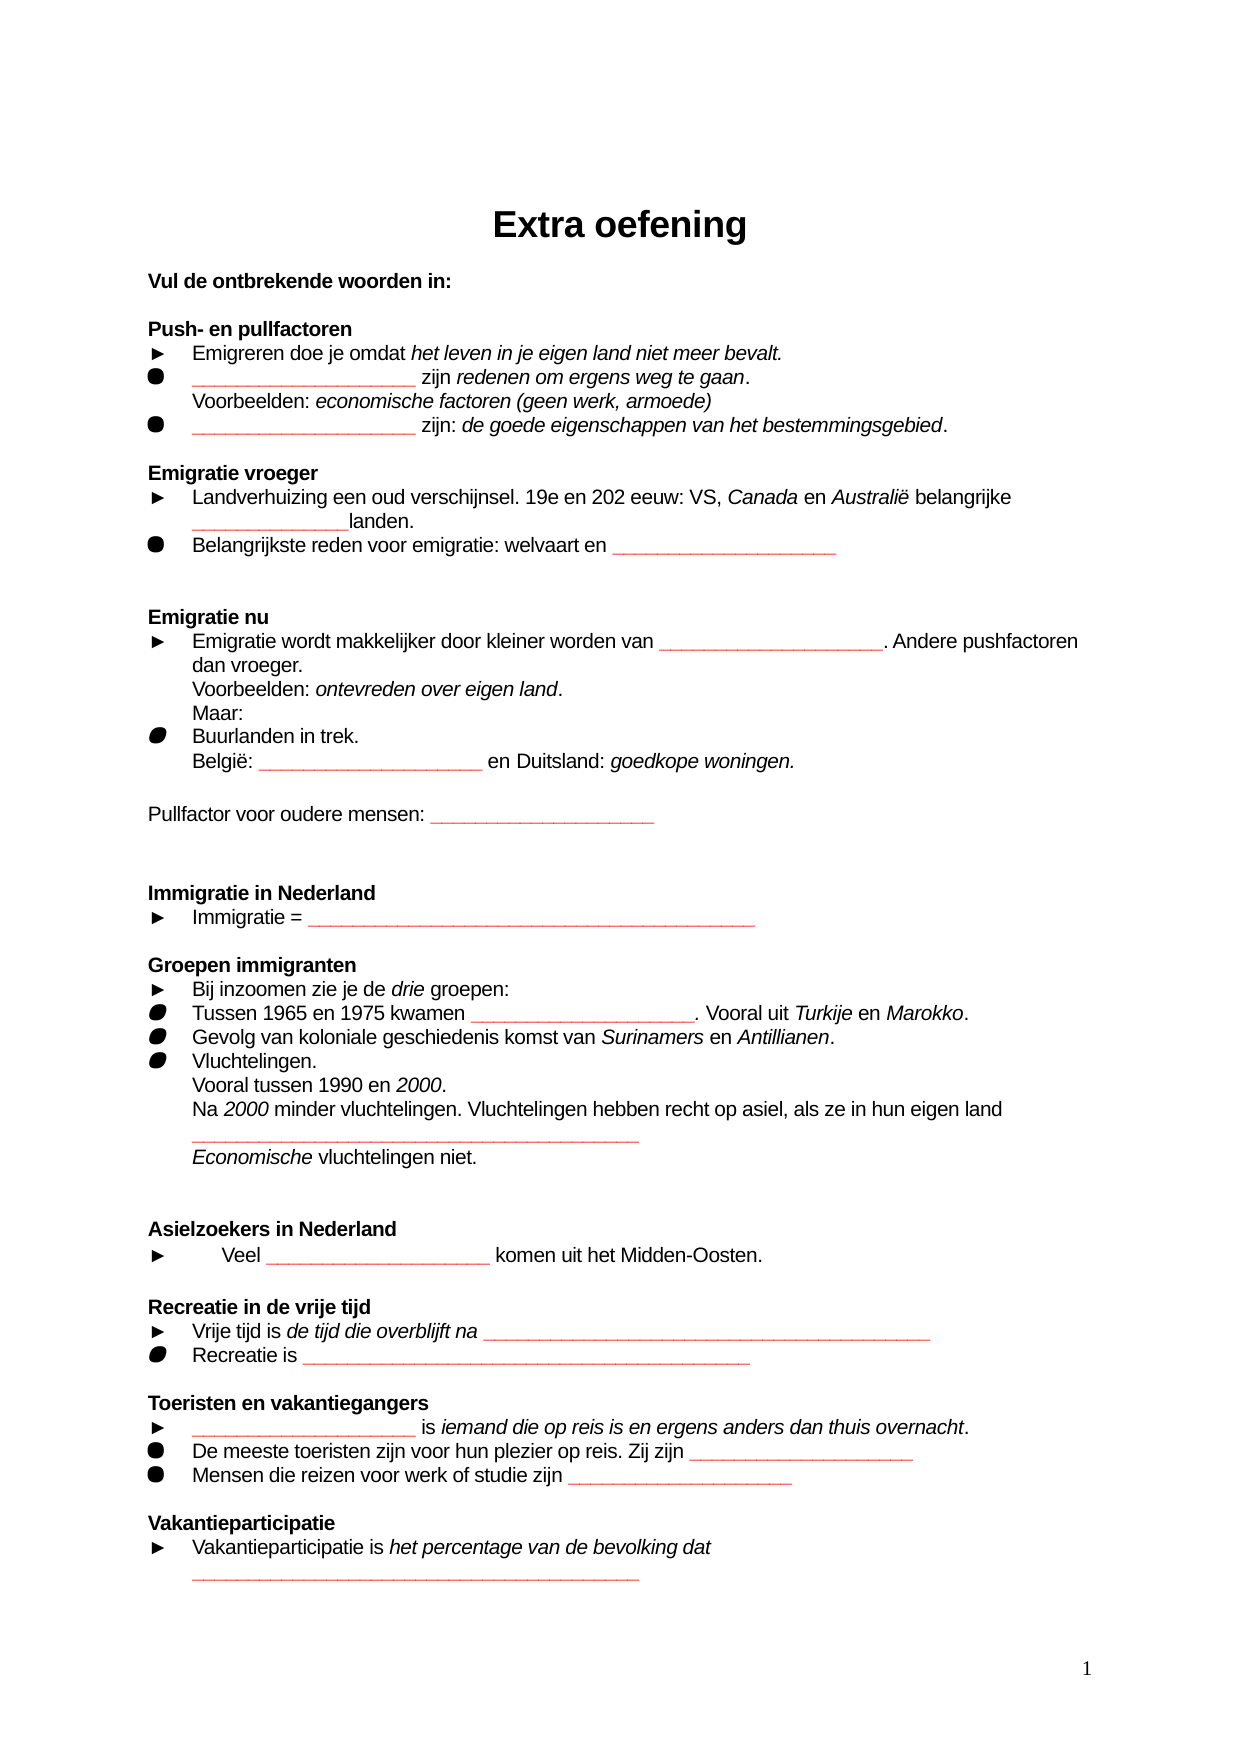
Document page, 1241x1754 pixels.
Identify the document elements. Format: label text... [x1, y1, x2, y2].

text Groepen immigranten [148, 953, 1093, 977]
text ► Immigratie = ________________________________________ [148, 905, 1093, 929]
list Mensen die reizen voor werk of studie zijn ____________________ [148, 1462, 1093, 1487]
text België: ____________________ en Duitsland: goedkope woningen. [148, 748, 1093, 772]
text Voorbeelden: ontevreden over eigen land. [148, 676, 1093, 700]
text Immigratie in Nederland [148, 881, 1093, 905]
list ____________________ zijn: de goede eigenschappen van het bestemmingsgebied. [148, 413, 1093, 437]
text Vooral tussen 1990 en 2000. [148, 1073, 1093, 1097]
list Vluchtelingen. [148, 1049, 1093, 1073]
text ► Emigratie wordt makkelijker door kleiner worden van ____________________. Andere pushfactoren dan vroeger. [148, 628, 1093, 676]
text ► Landverhuizing een oud verschijnsel. 19e en 202 eeuw: VS, Canada en Australië belangrijke ______________landen. [148, 485, 1093, 533]
text Economische vluchtelingen niet. [148, 1144, 1093, 1168]
text ► Bij inzoomen zie je de drie groepen: [148, 977, 1093, 1001]
text Vakantieparticipatie [148, 1511, 1093, 1534]
text Vul de ontbrekende woorden in: [148, 269, 1093, 293]
list Belangrijkste reden voor emigratie: welvaart en ____________________ [148, 533, 1093, 557]
list Buurlanden in trek. [148, 724, 1093, 748]
text Push- en pullfactoren [148, 317, 1093, 341]
text Toeristen en vakantiegangers [148, 1391, 1093, 1414]
list De meeste toeristen zijn voor hun plezier op reis. Zij zijn ____________________ [148, 1438, 1093, 1462]
text ► Vrije tijd is de tijd die overblijft na ________________________________________ [148, 1318, 1093, 1342]
text Voorbeelden: economische factoren (geen werk, armoede) [148, 389, 1093, 413]
text ► ____________________ is iemand die op reis is en ergens anders dan thuis overnacht. [148, 1414, 1093, 1438]
text Extra oefening [148, 202, 1093, 245]
text Emigratie nu [148, 604, 1093, 628]
list ____________________ zijn redenen om ergens weg te gaan. [148, 365, 1093, 389]
list Tussen 1965 en 1975 kwamen ____________________. Vooral uit Turkije en Marokko. [148, 1001, 1093, 1024]
text Recreatie in de vrije tijd [148, 1294, 1093, 1318]
text Na 2000 minder vluchtelingen. Vluchtelingen hebben recht op asiel, als ze in hun eigen land ________________________________________ [148, 1097, 1093, 1144]
text Asielzoekers in Nederland [148, 1216, 1093, 1240]
text Maar: [148, 700, 1093, 724]
text Emigratie vroeger [148, 461, 1093, 485]
text ► Veel ____________________ komen uit het Midden-Oosten. [148, 1240, 1093, 1267]
text Pullfactor voor oudere mensen: ____________________ [148, 799, 1093, 827]
text ► Vakantieparticipatie is het percentage van de bevolking dat ________________________________________ [148, 1534, 1093, 1582]
list Recreatie is ________________________________________ [148, 1342, 1093, 1367]
list Gevolg van koloniale geschiedenis komst van Surinamers en Antillianen. [148, 1024, 1093, 1049]
text ► Emigreren doe je omdat het leven in je eigen land niet meer bevalt. [148, 341, 1093, 365]
